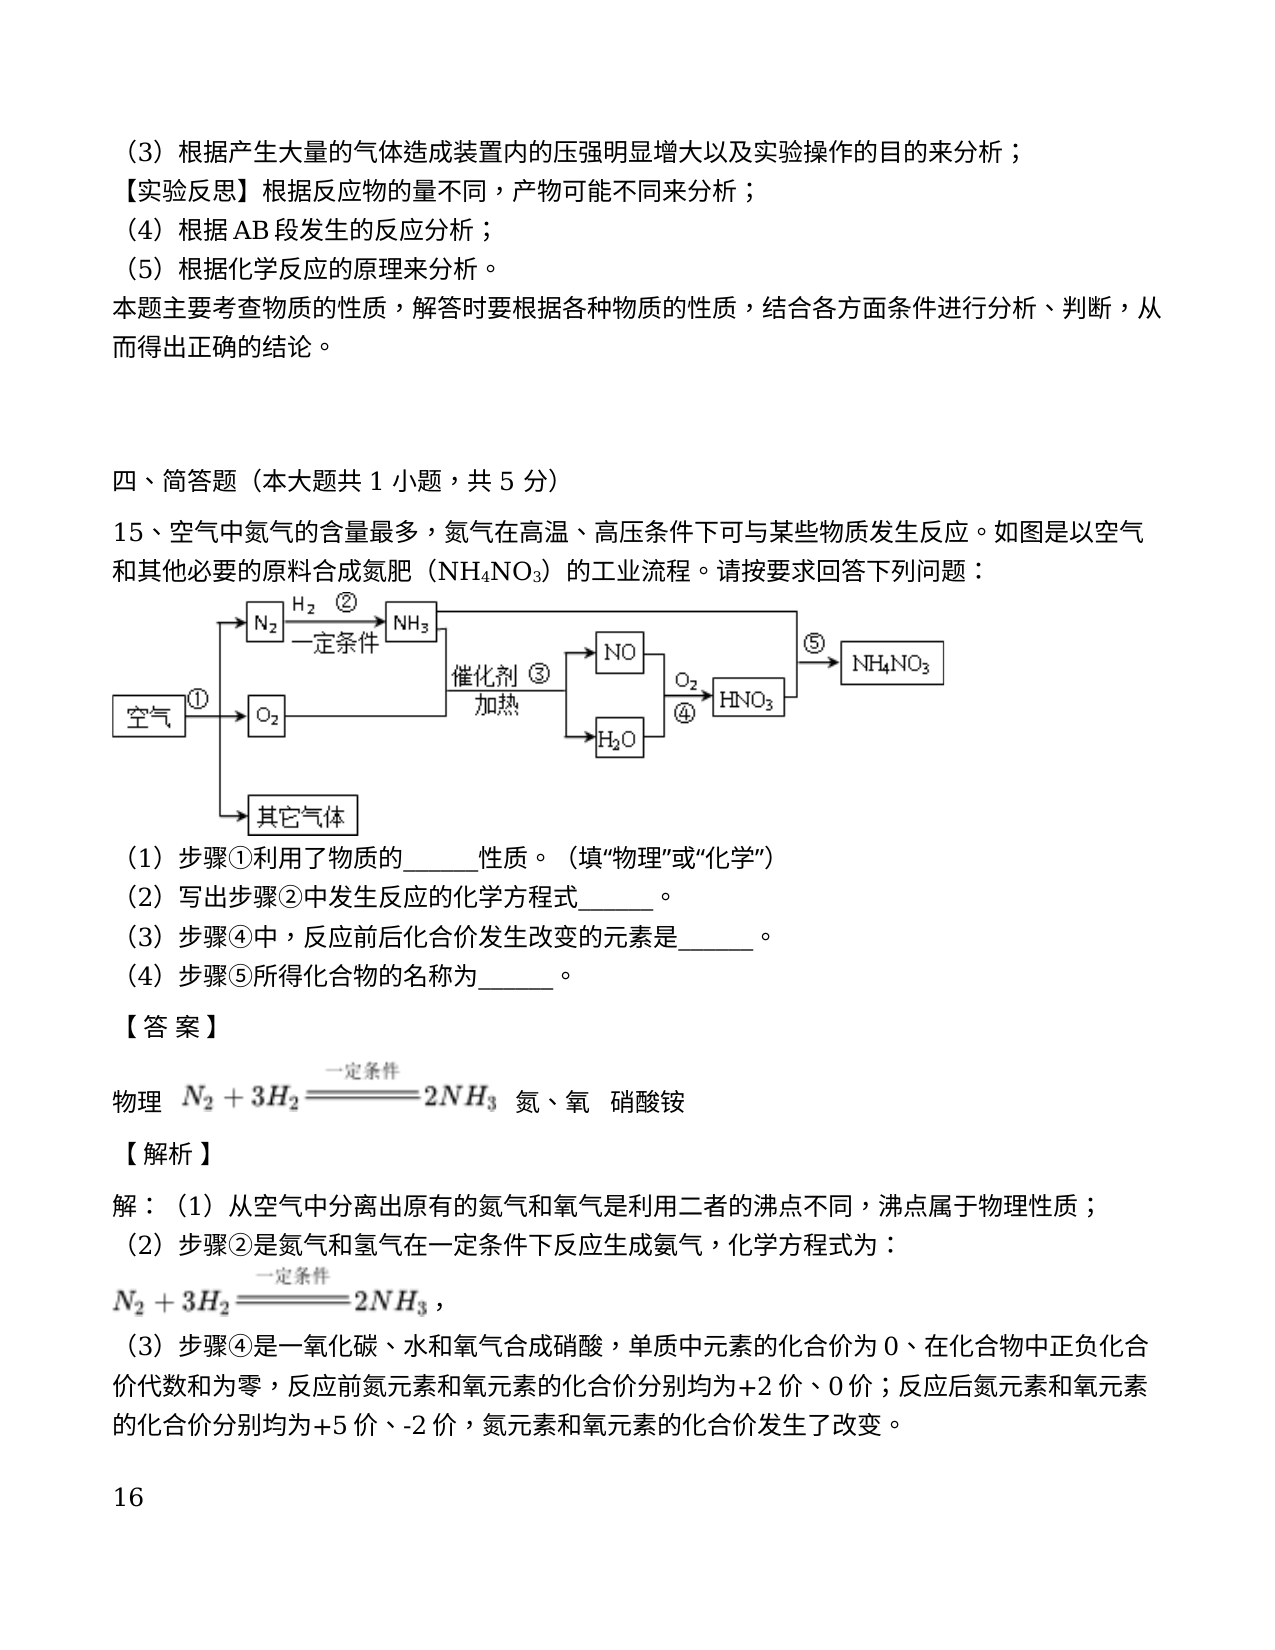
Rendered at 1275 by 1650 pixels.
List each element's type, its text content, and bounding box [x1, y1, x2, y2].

picture [112, 592, 945, 836]
picture [181, 1061, 497, 1112]
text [112, 1188, 1163, 1441]
picture [112, 1266, 427, 1317]
text 【 答 案 】 [112, 1010, 1163, 1044]
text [112, 134, 1163, 364]
text 四、简答题（本大题共 1 小题，共 5 分） [112, 463, 1163, 497]
text 【 解析 】 [112, 1137, 1163, 1171]
